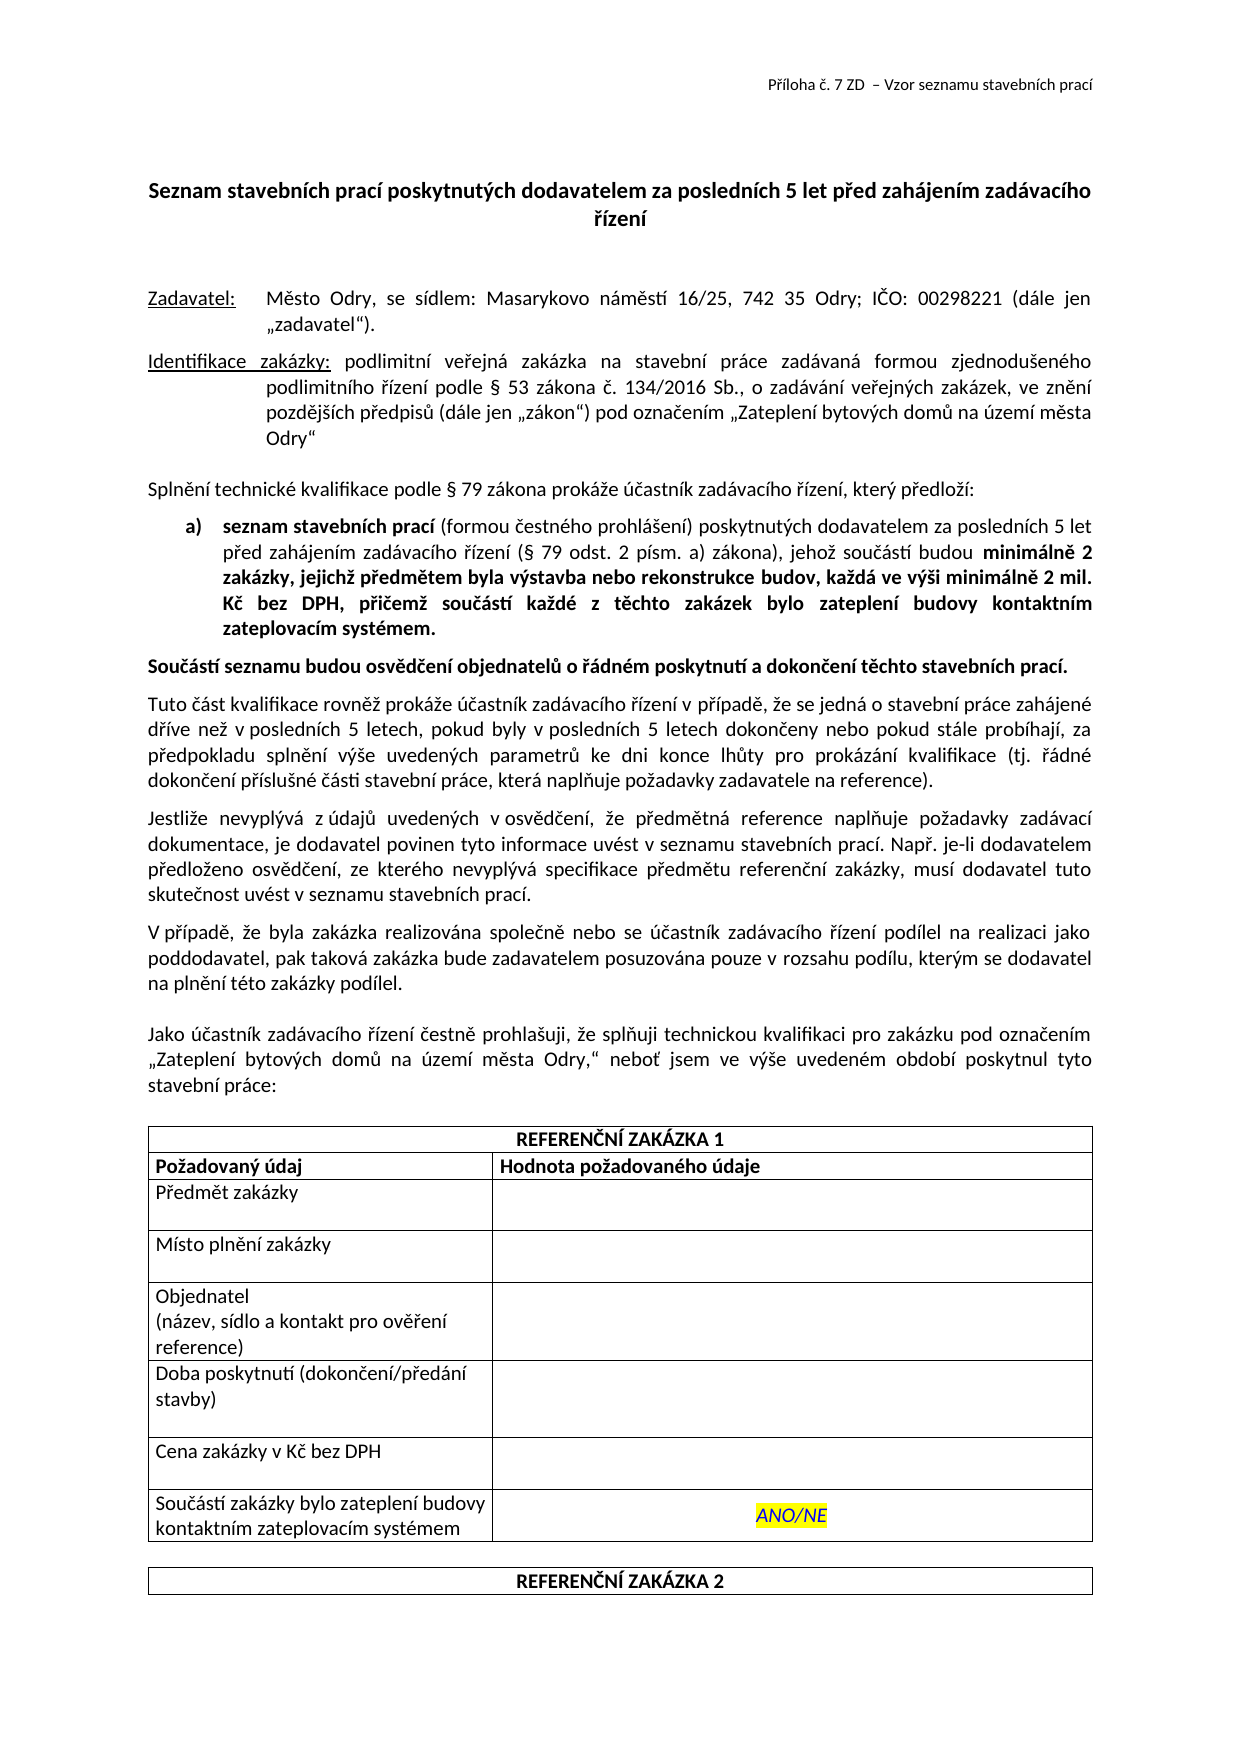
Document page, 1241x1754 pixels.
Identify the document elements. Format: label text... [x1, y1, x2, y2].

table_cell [149, 1361, 492, 1437]
table_cell [493, 1283, 1092, 1359]
list Jako účastník zadávacího řízení čestně prohlašuji, že splňuji technickou kvalifikaci pro zakázku pod označením „Zateplení bytových domů na území města Odry,“ neboť jsem ve výše uvedeném období poskytnul tyto stavební práce: [148, 1021, 1093, 1097]
list seznam stavebních prací (formou čestného prohlášení) poskytnutých dodavatelem za posledních 5 let před zahájením zadávacího řízení (§ 79 odst. 2 písm. a) zákona), jehož součástí budou minimálně 2 zakázky, jejichž předmětem byla výstavba nebo rekonstrukce budov, každá ve výši minimálně 2 mil. Kč bez DPH, přičemž součástí každé z těchto zakázek bylo zateplení budovy kontaktním zateplovacím systémem. [185, 514, 1093, 641]
table_cell [493, 1361, 1092, 1437]
text Součástí seznamu budou osvědčení objednatelů o řádném poskytnutí a dokončení těchto stavebních prací. [148, 653, 1093, 679]
table_header referenční zakázka 1 [149, 1127, 1092, 1152]
table_cell [493, 1180, 1092, 1230]
text Jestliže nevyplývá z údajů uvedených v osvědčení, že předmětná reference naplňuje požadavky zadávací dokumentace, je dodavatel povinen tyto informace uvést v seznamu stavebních prací. Např. je-li dodavatelem předloženo osvědčení, ze kterého nevyplývá specifikace předmětu referenční zakázky, musí dodavatel tuto skutečnost uvést v seznamu stavebních prací. [148, 805, 1093, 907]
text V případě, že byla zakázka realizována společně nebo se účastník zadávacího řízení podílel na realizaci jako poddodavatel, pak taková zakázka bude zadavatelem posuzována pouze v rozsahu podílu, kterým se dodavatel na plnění této zakázky podílel. [148, 919, 1093, 996]
table_cell Místo plnění zakázky [149, 1231, 492, 1282]
table_cell ANO/NE [493, 1490, 1092, 1541]
text Splnění technické kvalifikace podle § 79 zákona prokáže účastník zadávacího řízení, který předloží: [148, 476, 1093, 501]
table_header referenční zakázka 2 [149, 1568, 1092, 1593]
text Tuto část kvalifikace rovněž prokáže účastník zadávacího řízení v případě, že se jedná o stavební práce zahájené dříve než v posledních 5 letech, pokud byly v posledních 5 letech dokončeny nebo pokud stále probíhají, za předpokladu splnění výše uvedených parametrů ke dni konce lhůty pro prokázání kvalifikace (tj. řádné dokončení příslušné části stavební práce, která naplňuje požadavky zadavatele na reference). [148, 691, 1093, 793]
text Seznam stavebních prací poskytnutých dodavatelem za posledních 5 let před zahájením zadávacího řízení [148, 176, 1093, 232]
table_cell [493, 1438, 1092, 1489]
table_cell Předmět zakázky [149, 1180, 492, 1230]
table_cell Cena zakázky v Kč bez DPH [149, 1438, 492, 1489]
table_cell Součástí zakázky bylo zateplení budovy kontaktním zateplovacím systémem [149, 1490, 492, 1541]
table_cell [493, 1231, 1092, 1282]
text Zadavatel: Město Odry, se sídlem: Masarykovo náměstí 16/25, 742 35 Odry; IČO: 00298221 (dále jen „zadavatel“). [148, 285, 1093, 336]
text Identifikace zakázky: podlimitní veřejná zakázka na stavební práce zadávaná formou zjednodušeného podlimitního řízení podle § 53 zákona č. 134/2016 Sb., o zadávání veřejných zakázek, ve znění pozdějších předpisů (dále jen „zákon“) pod označením „Zateplení bytových domů na území města Odry“ [148, 349, 1093, 450]
table_cell Požadovaný údaj [149, 1153, 492, 1178]
table_cell Objednatel (název, sídlo a kontakt pro ověření reference) [149, 1283, 492, 1359]
table_cell Hodnota požadovaného údaje [493, 1153, 1092, 1178]
